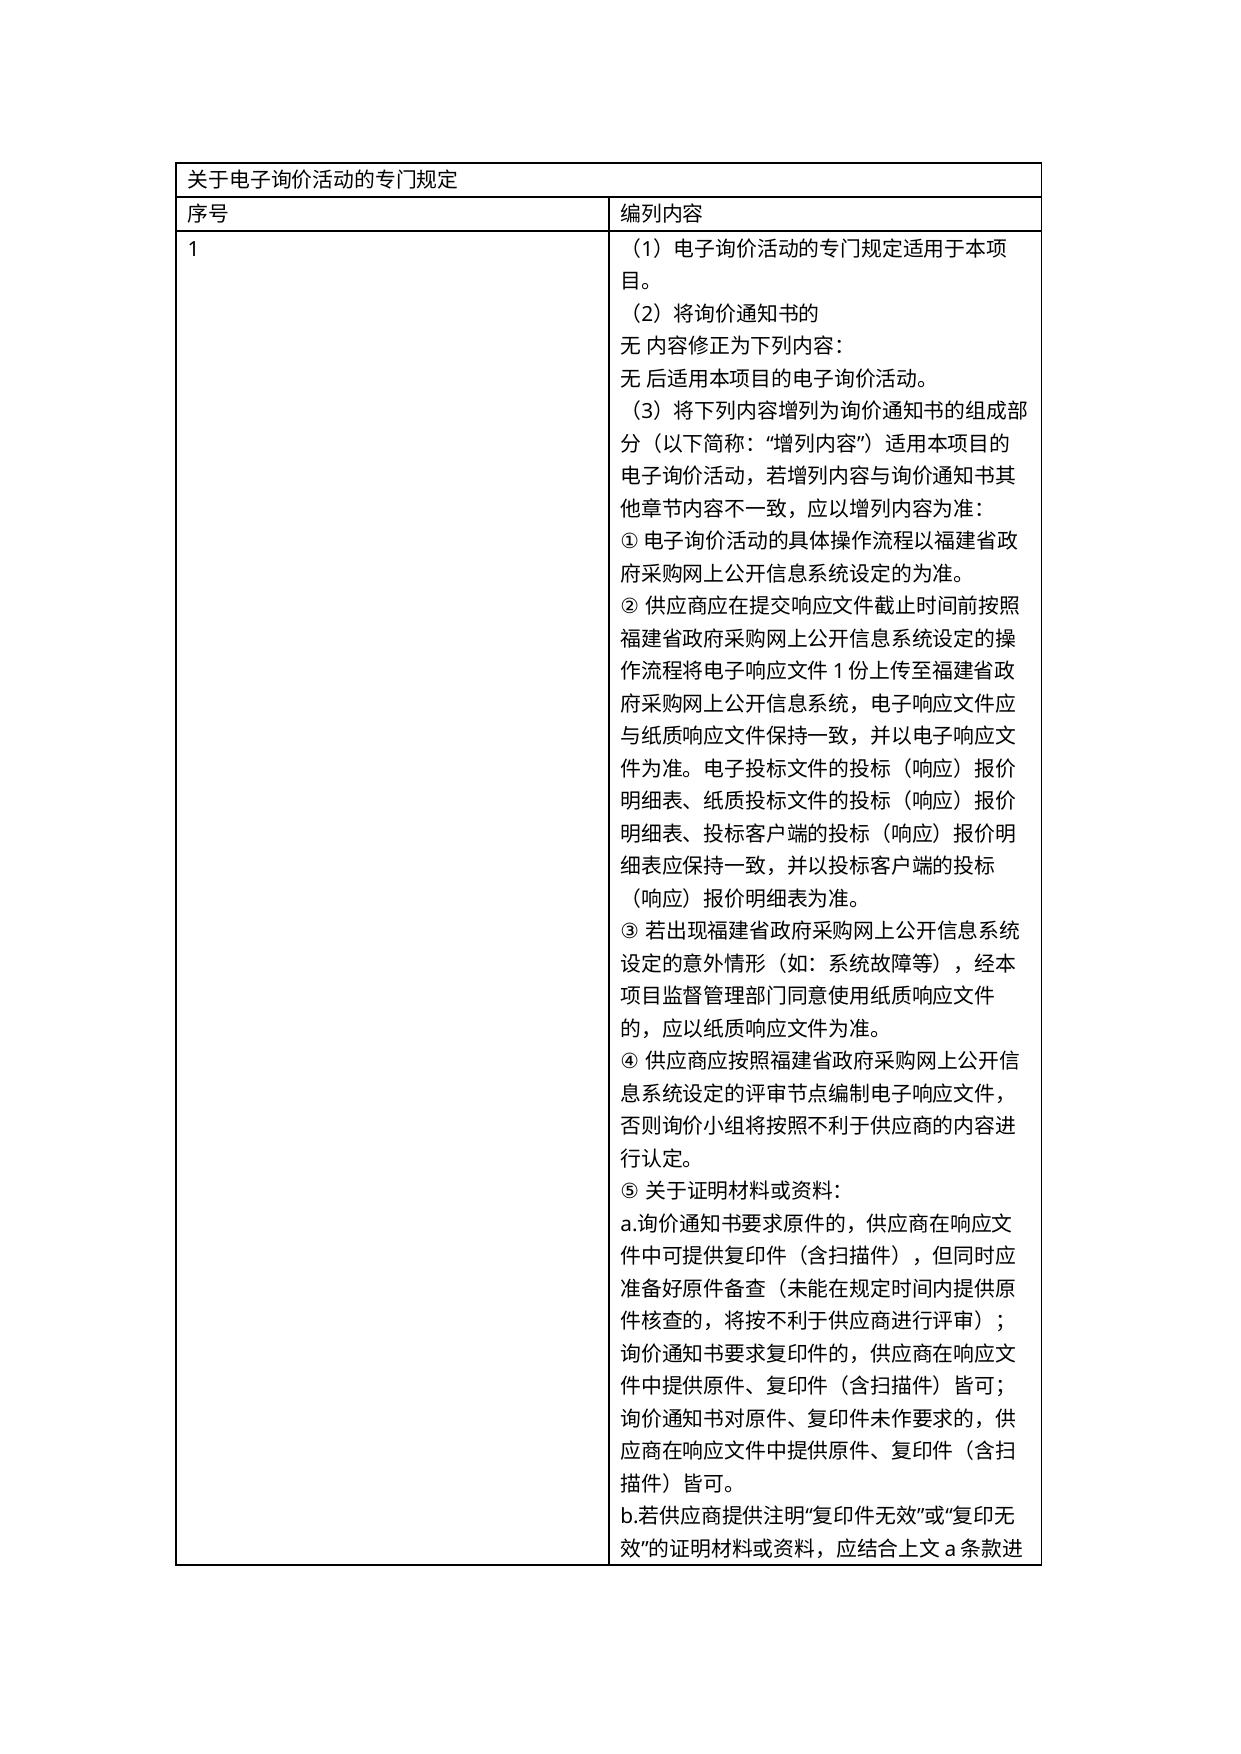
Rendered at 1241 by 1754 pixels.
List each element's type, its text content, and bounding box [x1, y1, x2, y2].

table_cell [610, 232, 1041, 1564]
table_cell 序号 [177, 198, 608, 230]
table_cell 编列内容 [610, 198, 1041, 230]
table_header 关于电子询价活动的专门规定 [177, 164, 1041, 196]
table_cell 1 [177, 232, 608, 1564]
